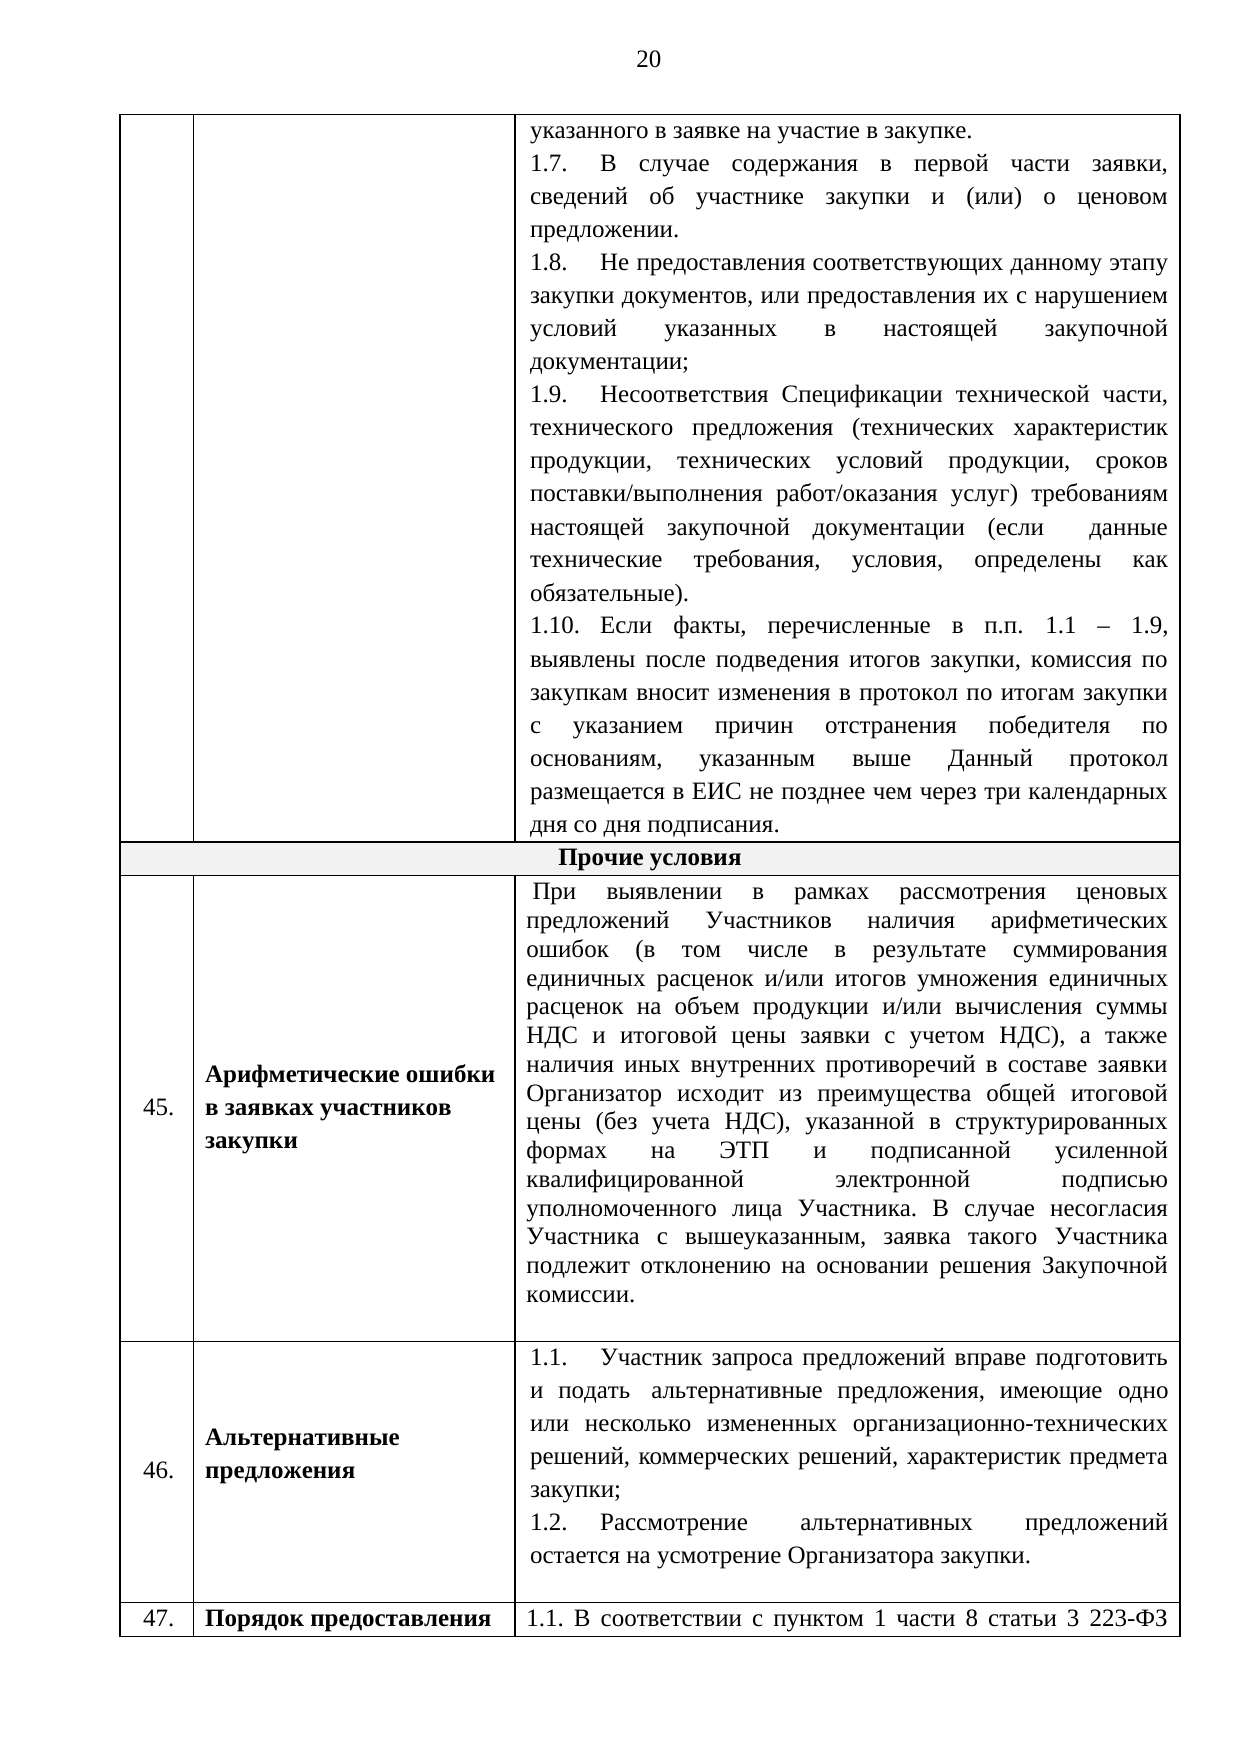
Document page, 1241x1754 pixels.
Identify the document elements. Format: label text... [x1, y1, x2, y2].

table_cell [121, 1342, 193, 1602]
table_cell Участник запроса предложений вправе подготовить и подать альтернативные предложения, имеющие одно или несколько измененных организационно-технических решений, коммерческих решений, характеристик предмета закупки; Рассмотрение альтернативных предложений остается на усмотрение Организатора закупки. [516, 1342, 1179, 1602]
table_cell Альтернативные предложения [194, 1342, 514, 1602]
table_cell [121, 115, 193, 841]
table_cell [194, 115, 514, 841]
table_cell Арифметические ошибки в заявках участников закупки [194, 876, 514, 1341]
table_cell При выявлении в рамках рассмотрения ценовых предложений Участников наличия арифметических ошибок (в том числе в результате суммирования единичных расценок и/или итогов умножения единичных расценок на объем продукции и/или вычисления суммы НДС и итоговой цены заявки с учетом НДС), а также наличия иных внутренних противоречий в составе заявки Организатор исходит из преимущества общей итоговой цены (без учета НДС), указанной в структурированных формах на ЭТП и подписанной усиленной квалифицированной электронной подписью уполномоченного лица Участника. В случае несогласия Участника с вышеуказанным, заявка такого Участника подлежит отклонению на основании решения Закупочной комиссии. [516, 876, 1179, 1341]
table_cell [516, 115, 1179, 841]
table_cell [121, 1603, 193, 1636]
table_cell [194, 1603, 514, 1636]
table_cell [121, 876, 193, 1341]
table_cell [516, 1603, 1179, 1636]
table_cell Прочие условия [121, 843, 1179, 875]
